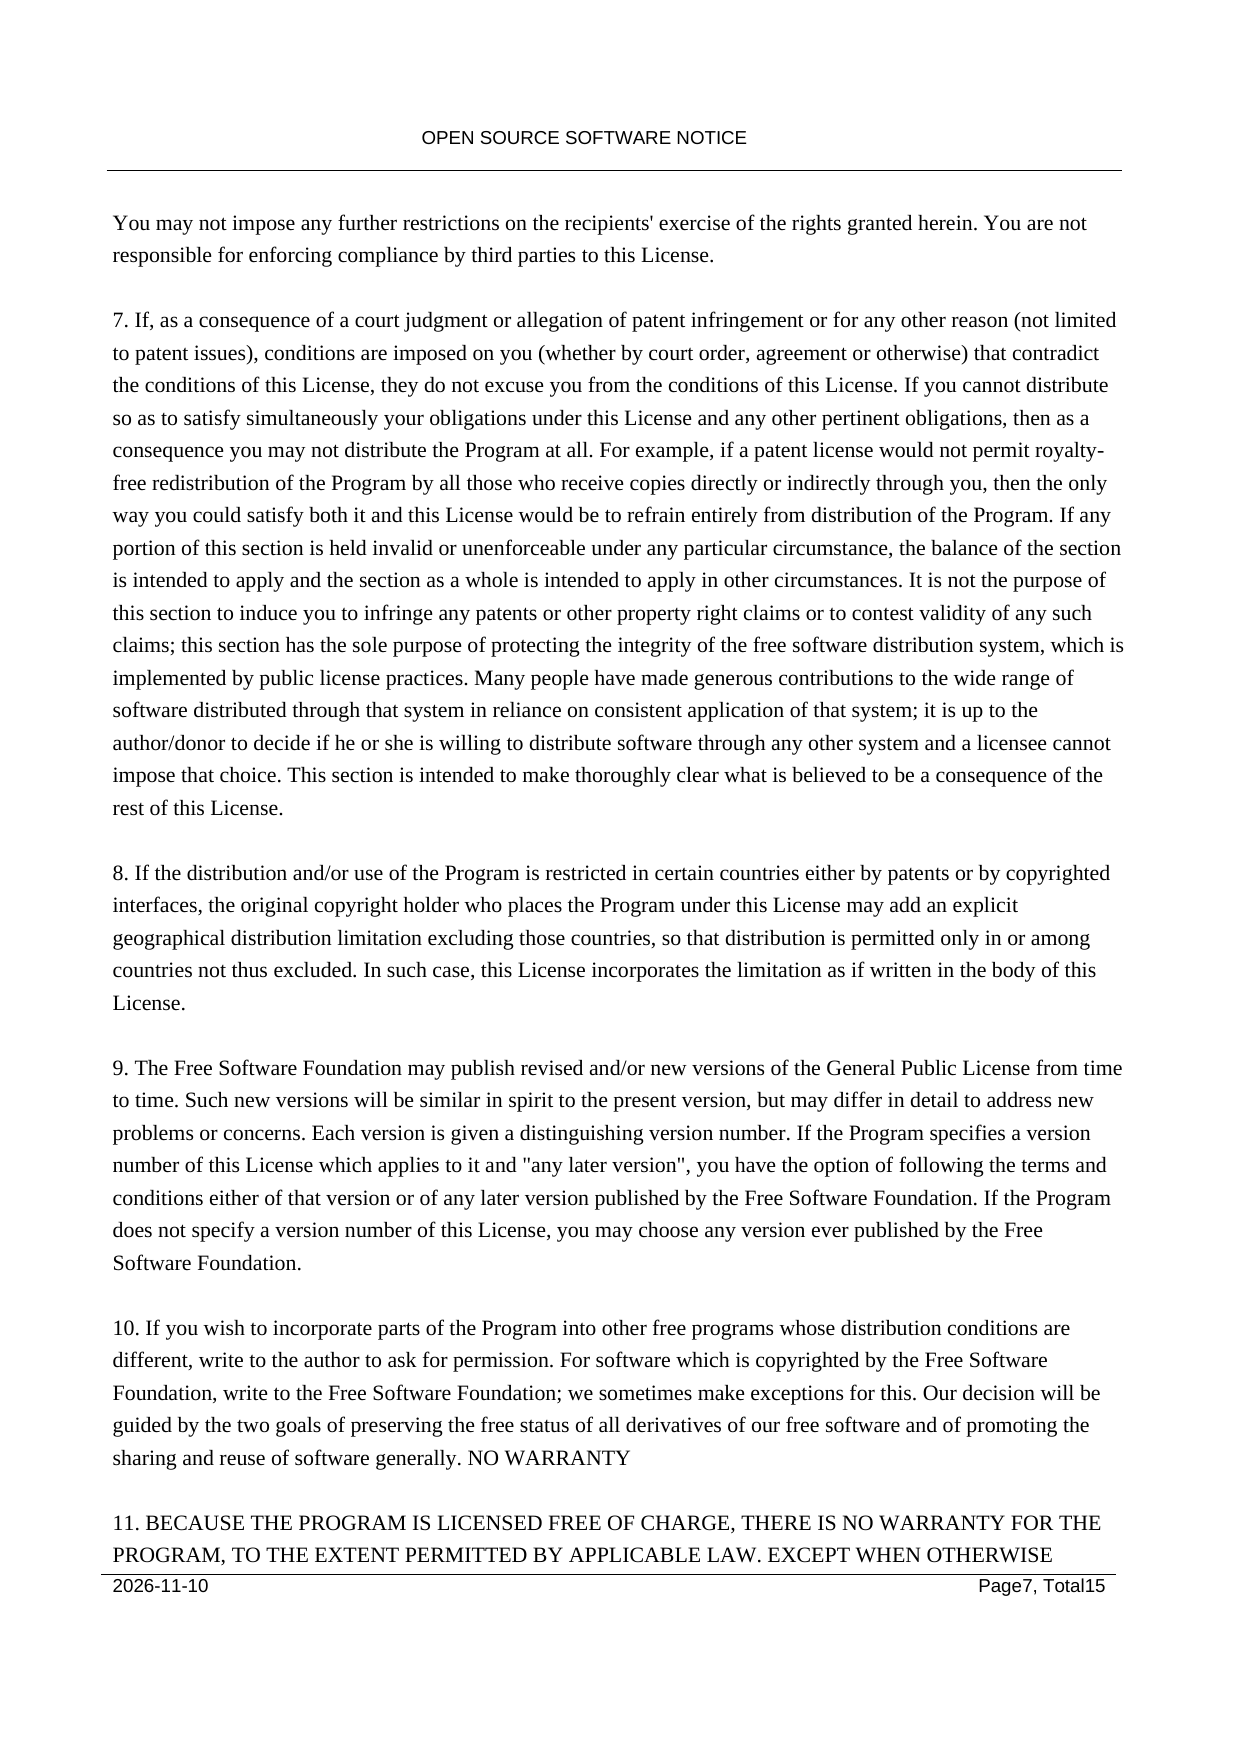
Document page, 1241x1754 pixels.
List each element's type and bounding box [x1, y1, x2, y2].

text [112, 206, 1128, 1571]
